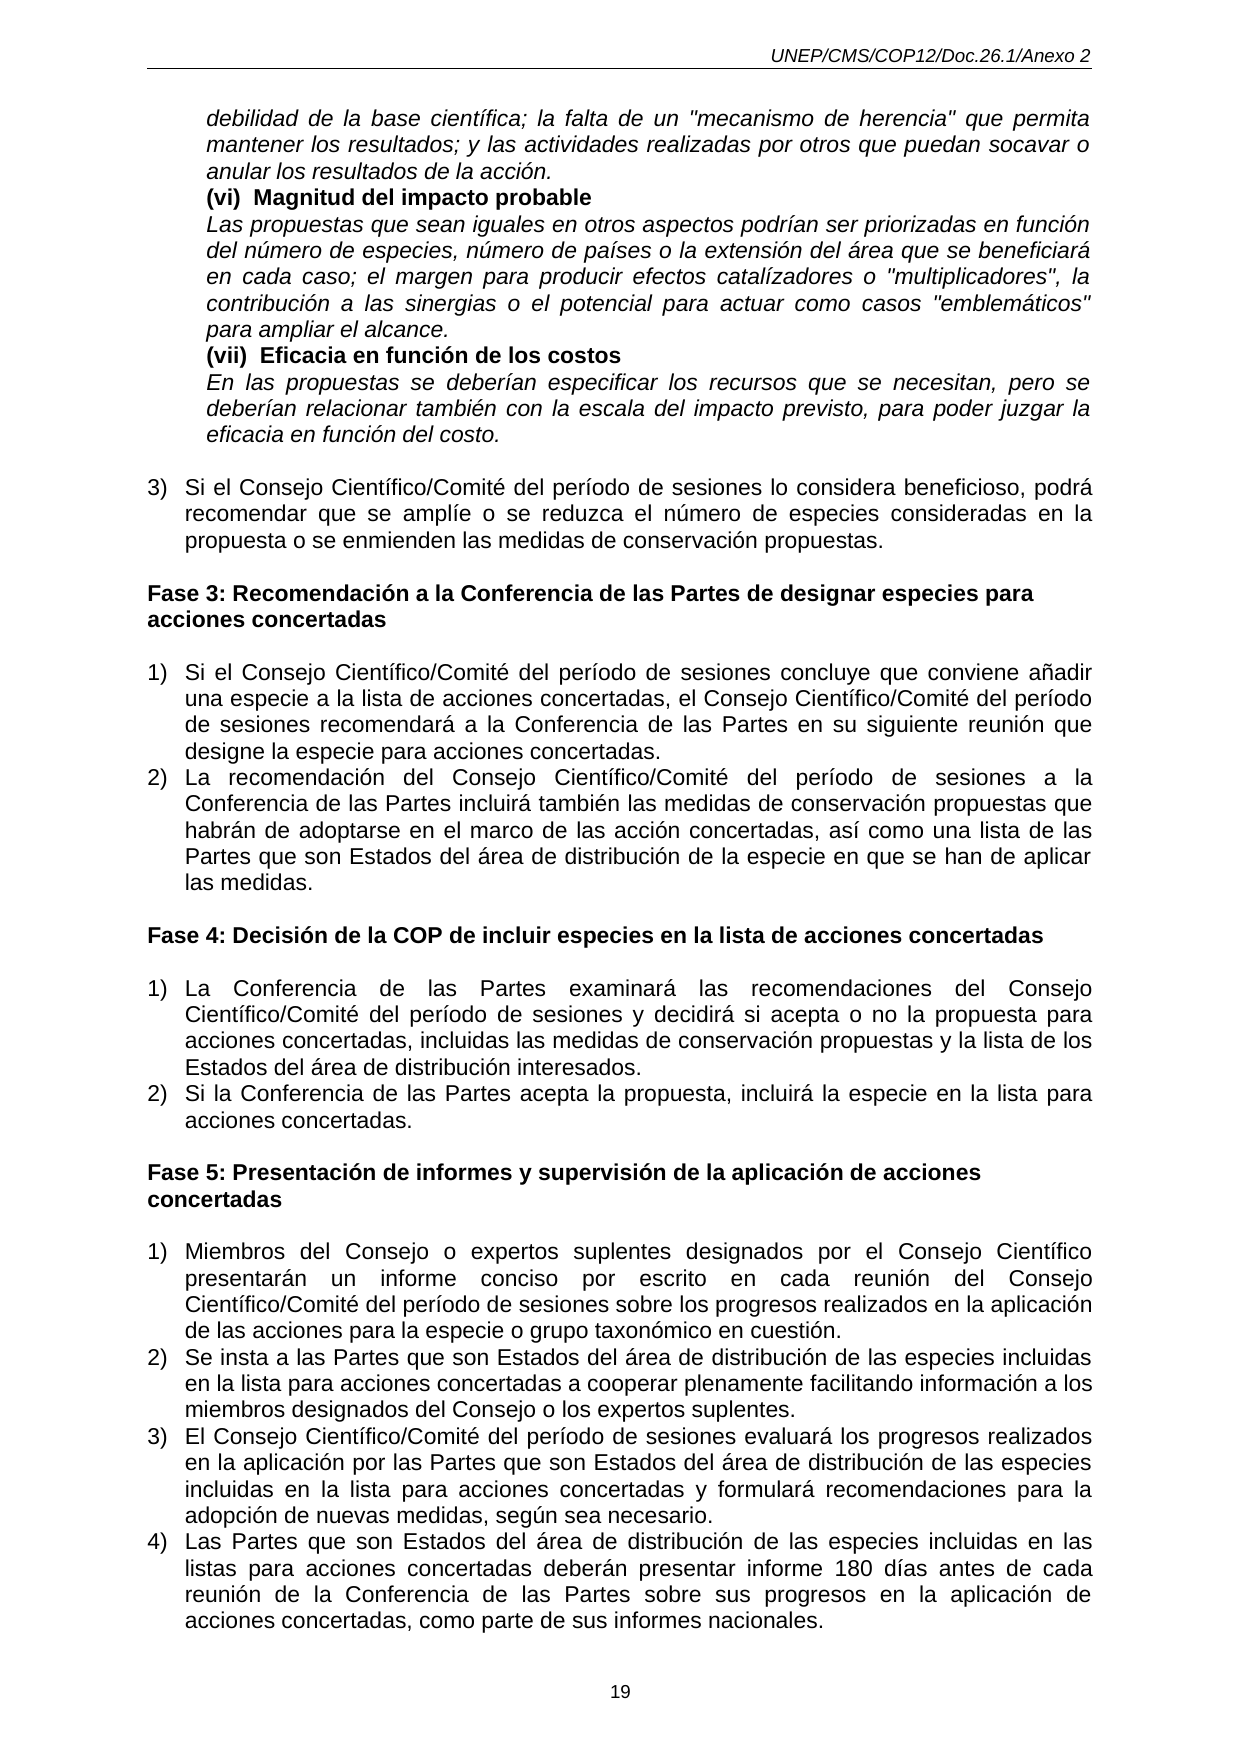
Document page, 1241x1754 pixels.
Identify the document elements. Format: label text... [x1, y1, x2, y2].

list Las Partes que son Estados del área de distribución de las especies incluidas en las listas para acciones concertadas deberán presentar informe 180 días antes de cada reunión de la Conferencia de las Partes sobre sus progresos en la aplicación de acciones concertadas, como parte de sus informes nacionales. [147, 1528, 1093, 1634]
list Miembros del Consejo o expertos suplentes designados por el Consejo Científico presentarán un informe conciso por escrito en cada reunión del Consejo Científico/Comité del período de sesiones sobre los progresos realizados en la aplicación de las acciones para la especie o grupo taxonómico en cuestión. [147, 1238, 1093, 1344]
text En las propuestas se deberían especificar los recursos que se necesitan, pero se deberían relacionar también con la escala del impacto previsto, para poder juzgar la eficacia en función del costo. [206, 369, 1093, 448]
text (vi) Magnitud del impacto probable [206, 184, 1093, 211]
list El Consejo Científico/Comité del período de sesiones evaluará los progresos realizados en la aplicación por las Partes que son Estados del área de distribución de las especies incluidas en la lista para acciones concertadas y formulará recomendaciones para la adopción de nuevas medidas, según sea necesario. [147, 1423, 1093, 1528]
list Si el Consejo Científico/Comité del período de sesiones concluye que conviene añadir una especie a la lista de acciones concertadas, el Consejo Científico/Comité del período de sesiones recomendará a la Conferencia de las Partes en su siguiente reunión que designe la especie para acciones concertadas. [147, 658, 1093, 764]
list Se insta a las Partes que son Estados del área de distribución de las especies incluidas en la lista para acciones concertadas a cooperar plenamente facilitando información a los miembros designados del Consejo o los expertos suplentes. [147, 1344, 1093, 1423]
list Si la Conferencia de las Partes acepta la propuesta, incluirá la especie en la lista para acciones concertadas. [147, 1080, 1093, 1133]
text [206, 105, 1093, 184]
text (vii) Eficacia en función de los costos [206, 342, 1093, 369]
text Fase 3: Recomendación a la Conferencia de las Partes de designar especies para acciones concertadas [147, 579, 1093, 632]
text Fase 5: Presentación de informes y supervisión de la aplicación de acciones concertadas [147, 1159, 1093, 1212]
list La Conferencia de las Partes examinará las recomendaciones del Consejo Científico/Comité del período de sesiones y decidirá si acepta o no la propuesta para acciones concertadas, incluidas las medidas de conservación propuestas y la lista de los Estados del área de distribución interesados. [147, 975, 1093, 1080]
list La recomendación del Consejo Científico/Comité del período de sesiones a la Conferencia de las Partes incluirá también las medidas de conservación propuestas que habrán de adoptarse en el marco de las acción concertadas, así como una lista de las Partes que son Estados del área de distribución de la especie en que se han de aplicar las medidas. [147, 764, 1093, 896]
text Fase 4: Decisión de la COP de incluir especies en la lista de acciones concertadas [147, 922, 1093, 948]
text Las propuestas que sean iguales en otros aspectos podrían ser priorizadas en función del número de especies, número de países o la extensión del área que se beneficiará en cada caso; el margen para producir efectos catalízadores o "multiplicadores", la contribución a las sinergias o el potencial para actuar como casos "emblemáticos" para ampliar el alcance. [206, 211, 1093, 342]
list Si el Consejo Científico/Comité del período de sesiones lo considera beneficioso, podrá recomendar que se amplíe o se reduzca el número de especies consideradas en la propuesta o se enmienden las medidas de conservación propuestas. [147, 474, 1093, 553]
